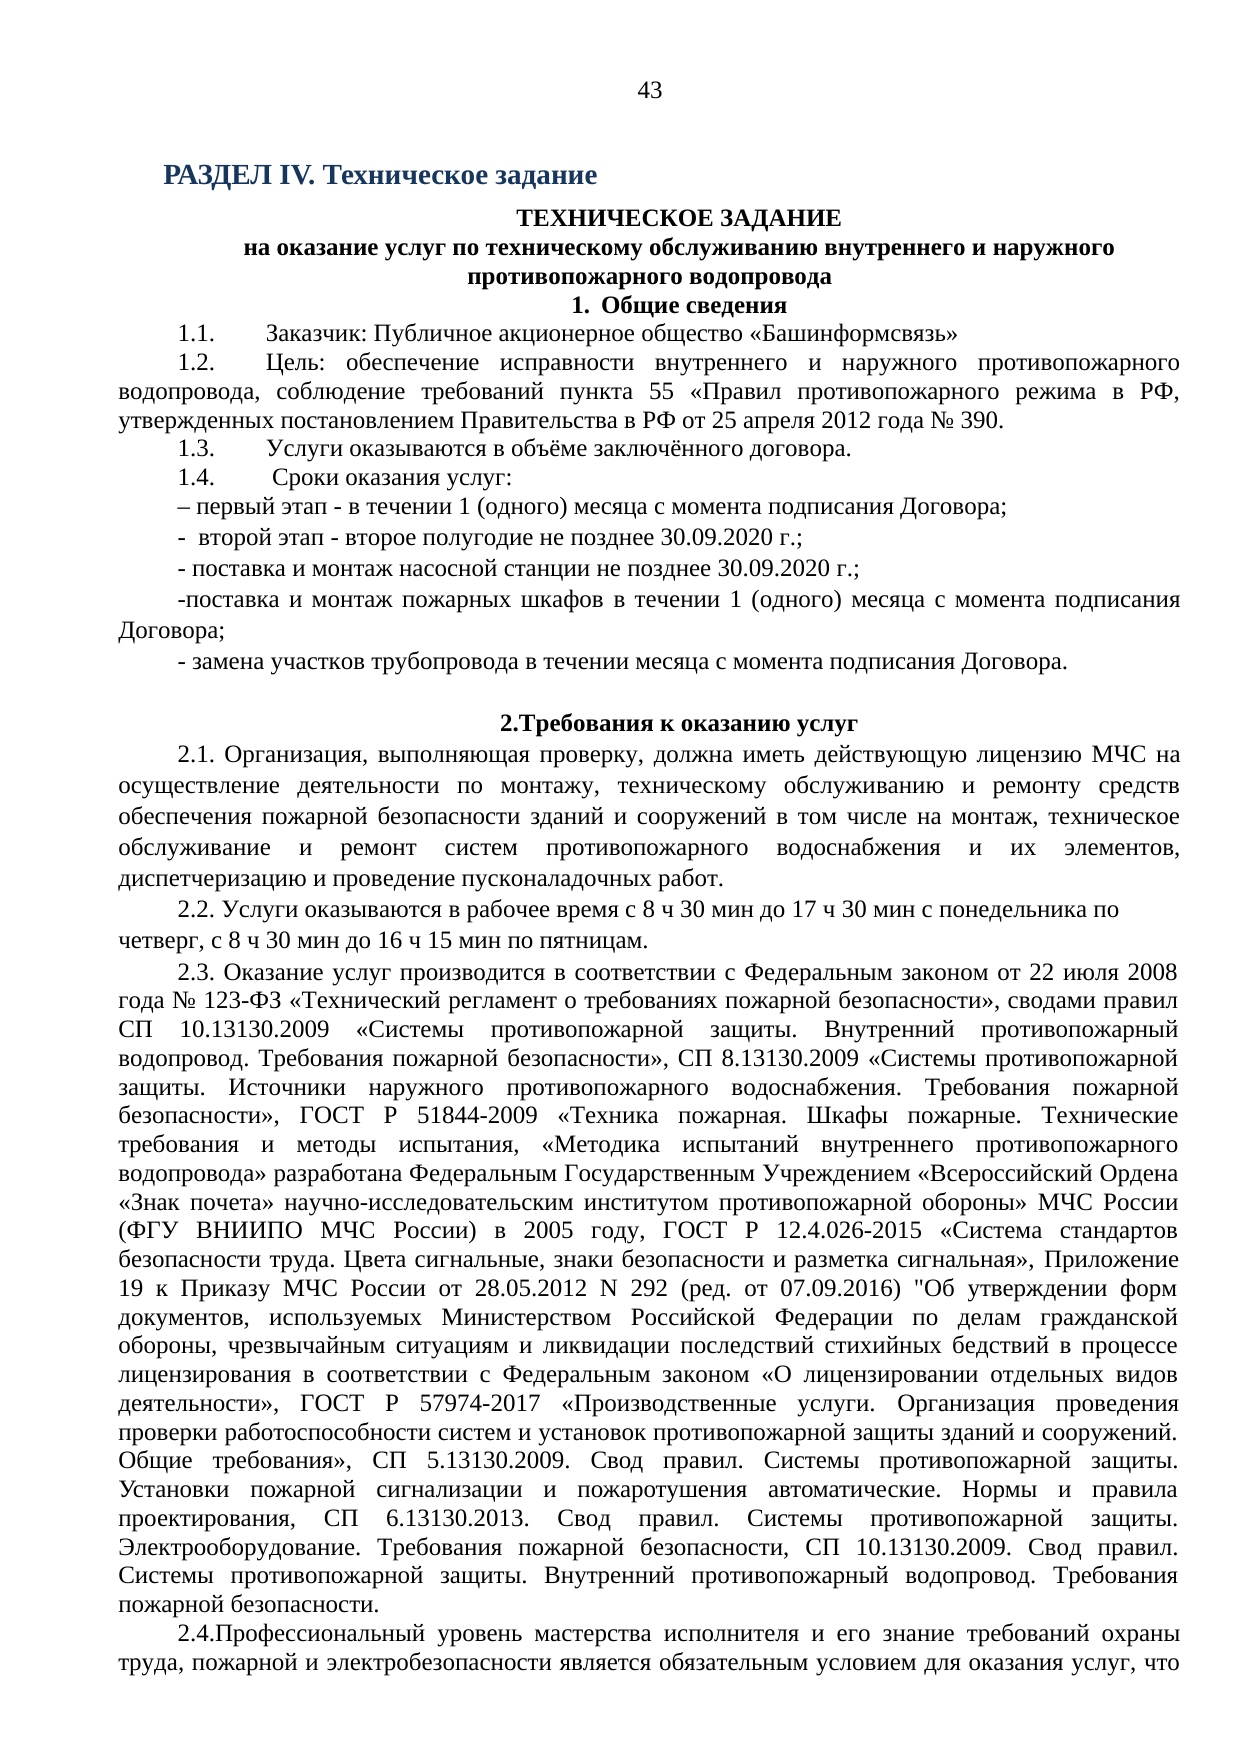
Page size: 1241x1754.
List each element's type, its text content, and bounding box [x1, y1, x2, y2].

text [118, 1618, 1181, 1675]
list Общие сведения [118, 290, 1181, 318]
text на оказание услуг по техническому обслуживанию внутреннего и наружного противопожарного водопровода [118, 232, 1181, 290]
text - поставка и монтаж насосной станции не позднее 30.09.2020 г.; [118, 553, 1181, 582]
list Сроки оказания услуг: [118, 462, 1181, 491]
text -поставка и монтаж пожарных шкафов в течении 1 (одного) месяца с момента подписания Договора; [118, 584, 1181, 644]
text - замена участков трубопровода в течении месяца с момента подписания Договора. [118, 646, 1181, 675]
text – первый этап - в течении 1 (одного) месяца с момента подписания Договора; [118, 491, 1181, 520]
list Цель: обеспечение исправности внутреннего и наружного противопожарного водопровода, соблюдение требований пункта 55 «Правил противопожарного режима в РФ, утвержденных постановлением Правительства в РФ от 25 апреля 2012 года № 390. [118, 347, 1181, 433]
text РАЗДЕЛ IV. Техническое задание [163, 157, 1181, 191]
list Услуги оказываются в объёме заключённого договора. [118, 433, 1181, 462]
text 2.Требования к оказанию услуг [118, 708, 1181, 737]
text 2.1. Организация, выполняющая проверку, должна иметь действующую лицензию МЧС на осуществление деятельности по монтажу, техническому обслуживанию и ремонту средств обеспечения пожарной безопасности зданий и сооружений в том числе на монтаж, техническое обслуживание и ремонт систем противопожарного водоснабжения и их элементов, диспетчеризацию и проведение пусконаладочных работ. [118, 739, 1181, 892]
text 2.3. Оказание услуг производится в соответствии с Федеральным законом от 22 июля 2008 года № 123-ФЗ «Технический регламент о требованиях пожарной безопасности», сводами правил СП 10.13130.2009 «Системы противопожарной защиты. Внутренний противопожарный водопровод. Требования пожарной безопасности», СП 8.13130.2009 «Системы противопожарной защиты. Источники наружного противопожарного водоснабжения. Требования пожарной безопасности», ГОСТ Р 51844-2009 «Техника пожарная. Шкафы пожарные. Технические требования и методы испытания, «Методика испытаний внутреннего противопожарного водопровода» разработана Федеральным Государственным Учреждением «Всероссийский Ордена «Знак почета» научно-исследовательским институтом противопожарной обороны» МЧС России (ФГУ ВНИИПО МЧС России) в 2005 году, ГОСТ Р 12.4.026-2015 «Система стандартов безопасности труда. Цвета сигнальные, знаки безопасности и разметка сигнальная», Приложение 19 к Приказу МЧС России от 28.05.2012 N 292 (ред. от 07.09.2016) "Об утверждении форм документов, используемых Министерством Российской Федерации по делам гражданской обороны, чрезвычайным ситуациям и ликвидации последствий стихийных бедствий в процессе лицензирования в соответствии с Федеральным законом «О лицензировании отдельных видов деятельности», ГОСТ Р 57974-2017 «Производственные услуги. Организация проведения проверки работоспособности систем и установок противопожарной защиты зданий и сооружений. Общие требования», СП 5.13130.2009. Свод правил. Системы противопожарной защиты. Установки пожарной сигнализации и пожаротушения автоматические. Нормы и правила проектирования, СП 6.13130.2013. Свод правил. Системы противопожарной защиты. Электрооборудование. Требования пожарной безопасности, СП 10.13130.2009. Свод правил. Системы противопожарной защиты. Внутренний противопожарный водопровод. Требования пожарной безопасности. [118, 957, 1179, 1618]
text - второй этап - второе полугодие не позднее 30.09.2020 г.; [118, 522, 1181, 551]
text 2.2. Услуги оказываются в рабочее время с 8 ч 30 мин до 17 ч 30 мин с понедельника по четверг, с 8 ч 30 мин до 16 ч 15 мин по пятницам. [118, 894, 1181, 954]
text ТЕХНИЧЕСКОЕ ЗАДАНИЕ [118, 203, 1181, 232]
list Заказчик: Публичное акционерное общество «Башинформсвязь» [118, 318, 1181, 347]
